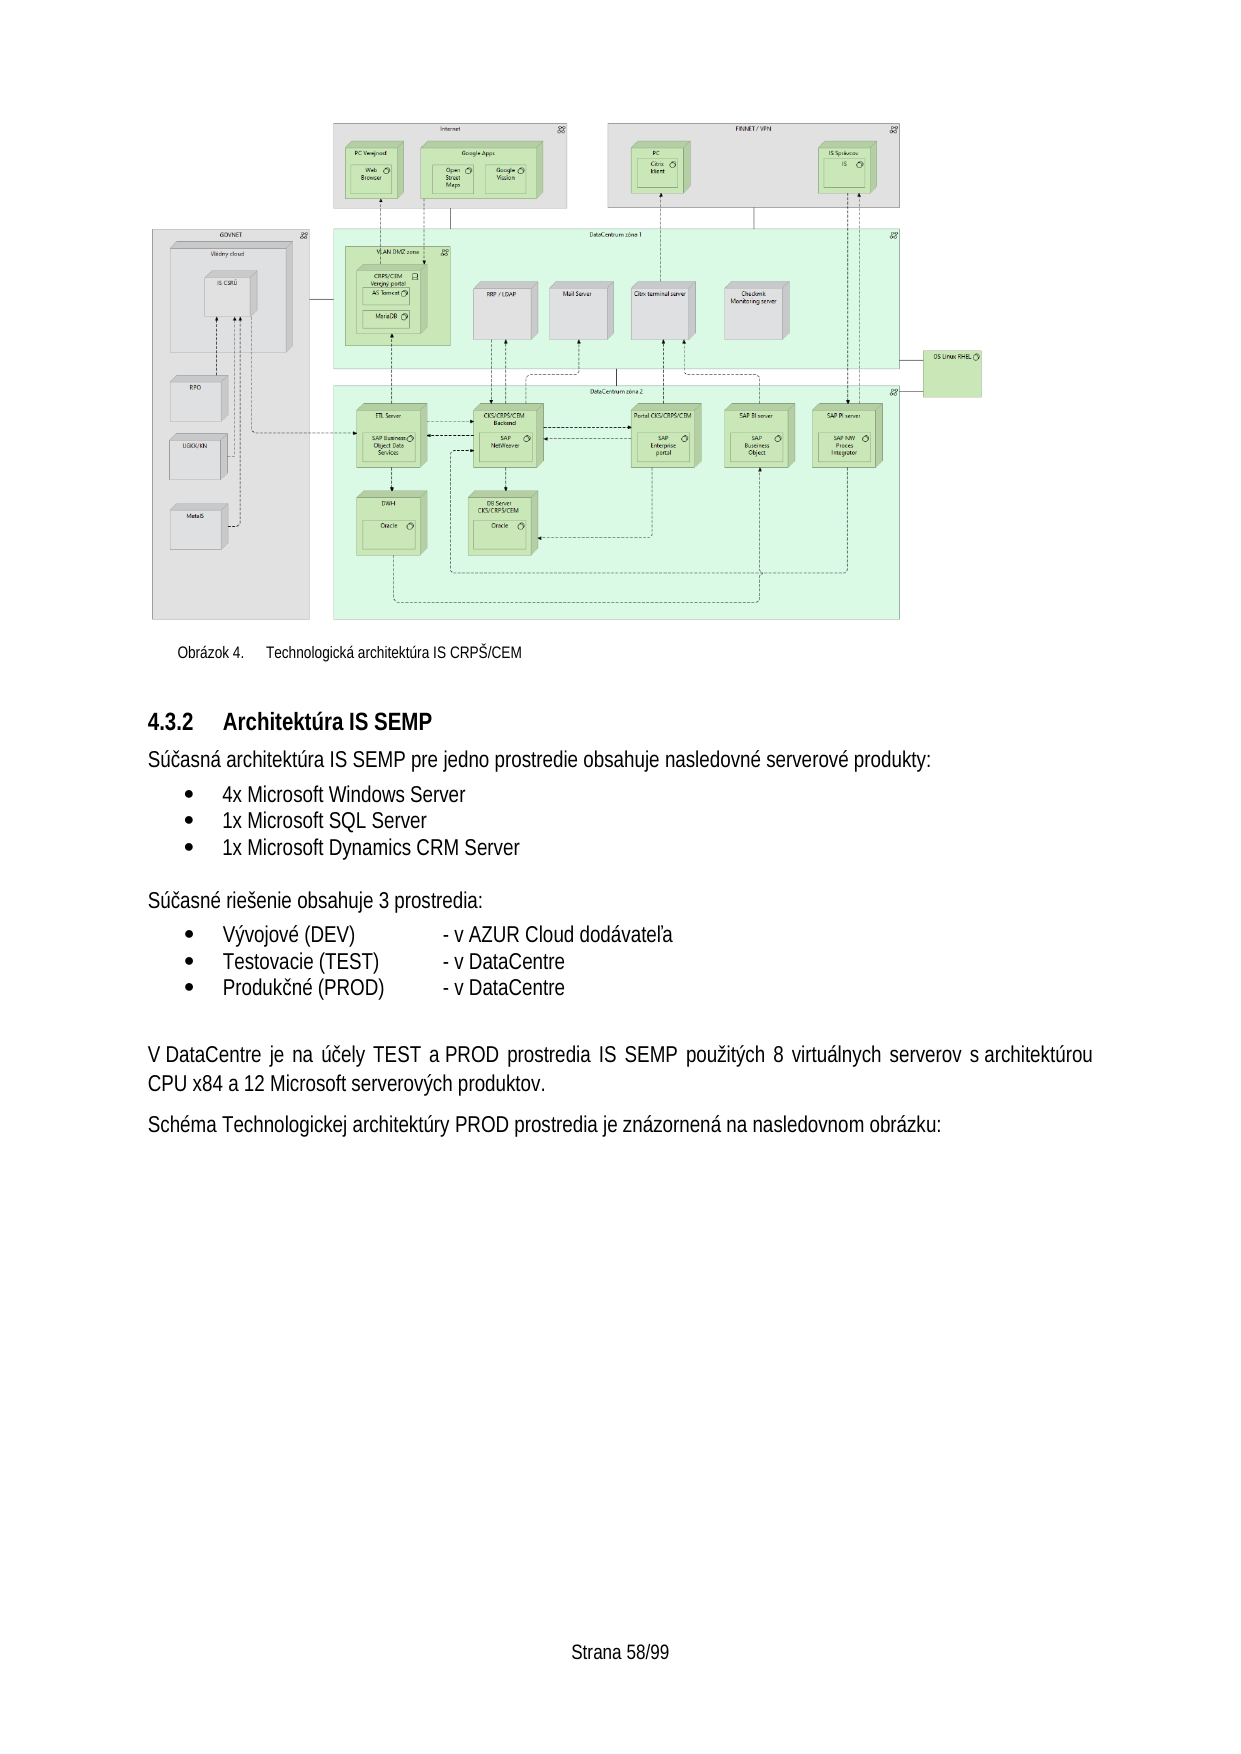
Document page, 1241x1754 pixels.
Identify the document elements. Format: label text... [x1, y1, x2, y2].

text Súčasná architektúra IS SEMP pre jedno prostredie obsahuje nasledovné serverové produkty: [148, 746, 1093, 772]
list 4x Microsoft Windows Server [185, 781, 1093, 807]
list 1x Microsoft Dynamics CRM Server [185, 833, 1093, 860]
text V DataCentre je na účely TEST a PROD prostredia IS SEMP použitých 8 virtuálnych serverov s architektúrou CPU x84 a 12 Microsoft serverových produktov. [148, 1041, 1093, 1096]
list Testovacie (TEST) - v DataCentre [185, 948, 1093, 974]
list Vývojové (DEV) - v AZUR Cloud dodávateľa [185, 921, 1093, 948]
list 1x Microsoft SQL Server [185, 807, 1093, 833]
text Súčasné riešenie obsahuje 3 prostredia: [148, 887, 1093, 913]
picture [147, 118, 986, 624]
text Schéma Technologickej architektúry PROD prostredia je znázornená na nasledovnom obrázku: [148, 1111, 1093, 1137]
subtitle Architektúra IS SEMP [148, 707, 1093, 735]
list Produkčné (PROD) - v DataCentre [185, 974, 1093, 1001]
text Technologická architektúra IS CRPŠ/CEM [177, 642, 1093, 662]
